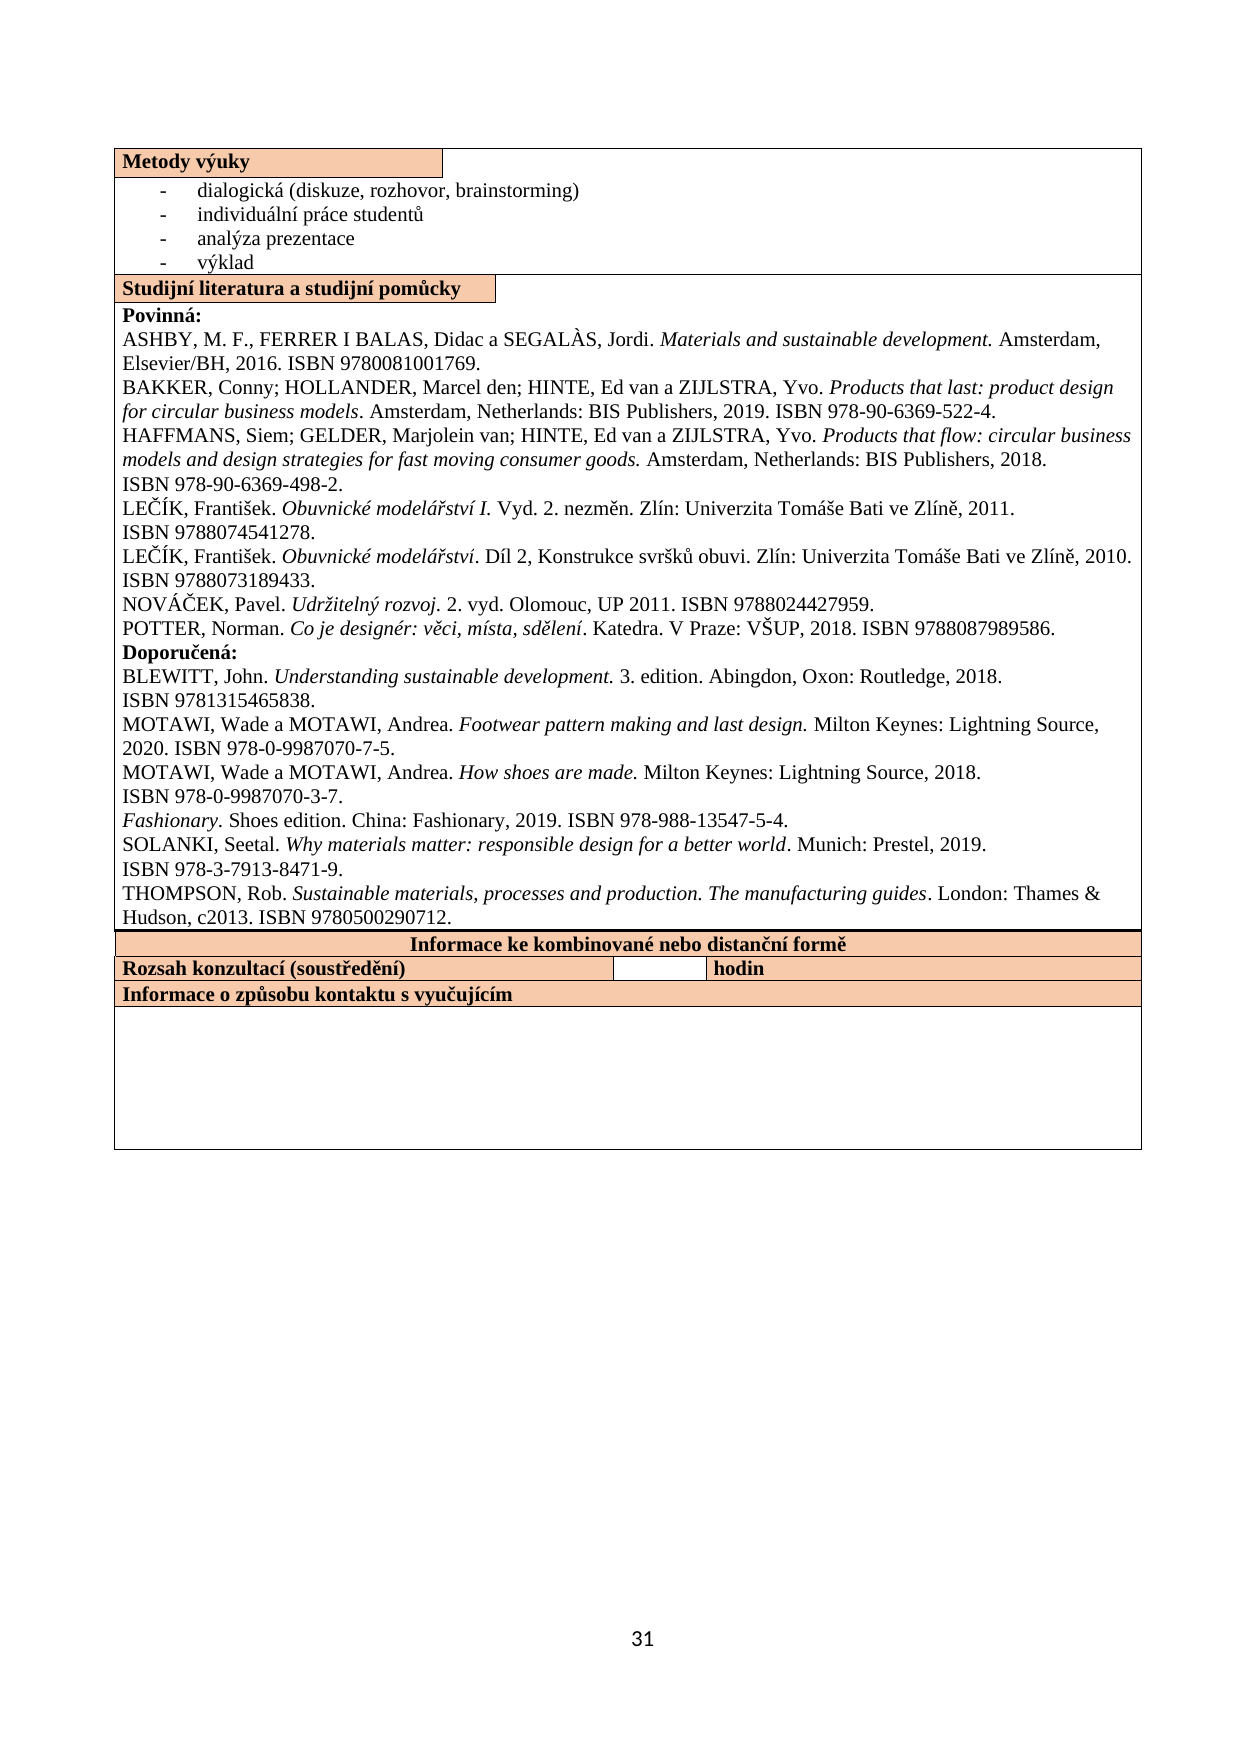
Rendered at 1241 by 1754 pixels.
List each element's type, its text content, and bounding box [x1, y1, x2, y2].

table_cell hodin [707, 957, 1141, 980]
table_cell [496, 275, 1141, 302]
table_cell dialogická (diskuze, rozhovor, brainstorming) individuální práce studentů analýza prezentace výklad [115, 177, 1141, 274]
table_header [443, 149, 1141, 177]
table_cell Rozsah konzultací (soustředění) [115, 957, 613, 980]
table_cell [115, 1007, 1141, 1148]
table_cell Informace o způsobu kontaktu s vyučujícím [115, 981, 1141, 1006]
table_cell Studijní literatura a studijní pomůcky [115, 275, 495, 302]
table_cell [614, 957, 706, 980]
table_cell Informace ke kombinované nebo distanční formě [116, 932, 1141, 956]
table_header Metody výuky [115, 149, 442, 177]
table_cell Povinná: ASHBY, M. F., FERRER I BALAS, Didac a SEGALÀS, Jordi. Materials and sustainable development. Amsterdam, Elsevier/BH, 2016. ISBN 9780081001769. BAKKER, Conny; HOLLANDER, Marcel den; HINTE, Ed van a ZIJLSTRA, Yvo. Products that last: product design for circular business models. Amsterdam, Netherlands: BIS Publishers, 2019. ISBN 978-90-6369-522-4. HAFFMANS, Siem; GELDER, Marjolein van; HINTE, Ed van a ZIJLSTRA, Yvo. Products that flow: circular business models and design strategies for fast moving consumer goods. Amsterdam, Netherlands: BIS Publishers, 2018. ISBN 978-90-6369-498-2. LEČÍK, František. Obuvnické modelářství I. Vyd. 2. nezměn. Zlín: Univerzita Tomáše Bati ve Zlíně, 2011. ISBN 9788074541278. LEČÍK, František. Obuvnické modelářství. Díl 2, Konstrukce svršků obuvi. Zlín: Univerzita Tomáše Bati ve Zlíně, 2010. ISBN 9788073189433. NOVÁČEK, Pavel. Udržitelný rozvoj. 2. vyd. Olomouc, UP 2011. ISBN 9788024427959. POTTER, Norman. Co je designér: věci, místa, sdělení. Katedra. V Praze: VŠUP, 2018. ISBN 9788087989586. Doporučená: BLEWITT, John. Understanding sustainable development. 3. edition. Abingdon, Oxon: Routledge, 2018. ISBN 9781315465838. MOTAWI, Wade a MOTAWI, Andrea. Footwear pattern making and last design. Milton Keynes: Lightning Source, 2020. ISBN 978-0-9987070-7-5. MOTAWI, Wade a MOTAWI, Andrea. How shoes are made. Milton Keynes: Lightning Source, 2018. ISBN 978-0-9987070-3-7. Fashionary. Shoes edition. China: Fashionary, 2019. ISBN 978-988-13547-5-4. SOLANKI, Seetal. Why materials matter: responsible design for a better world. Munich: Prestel, 2019. ISBN 978-3-7913-8471-9. THOMPSON, Rob. Sustainable materials, processes and production. The manufacturing guides. London: Thames & Hudson, c2013. ISBN 9780500290712. [115, 302, 1141, 929]
